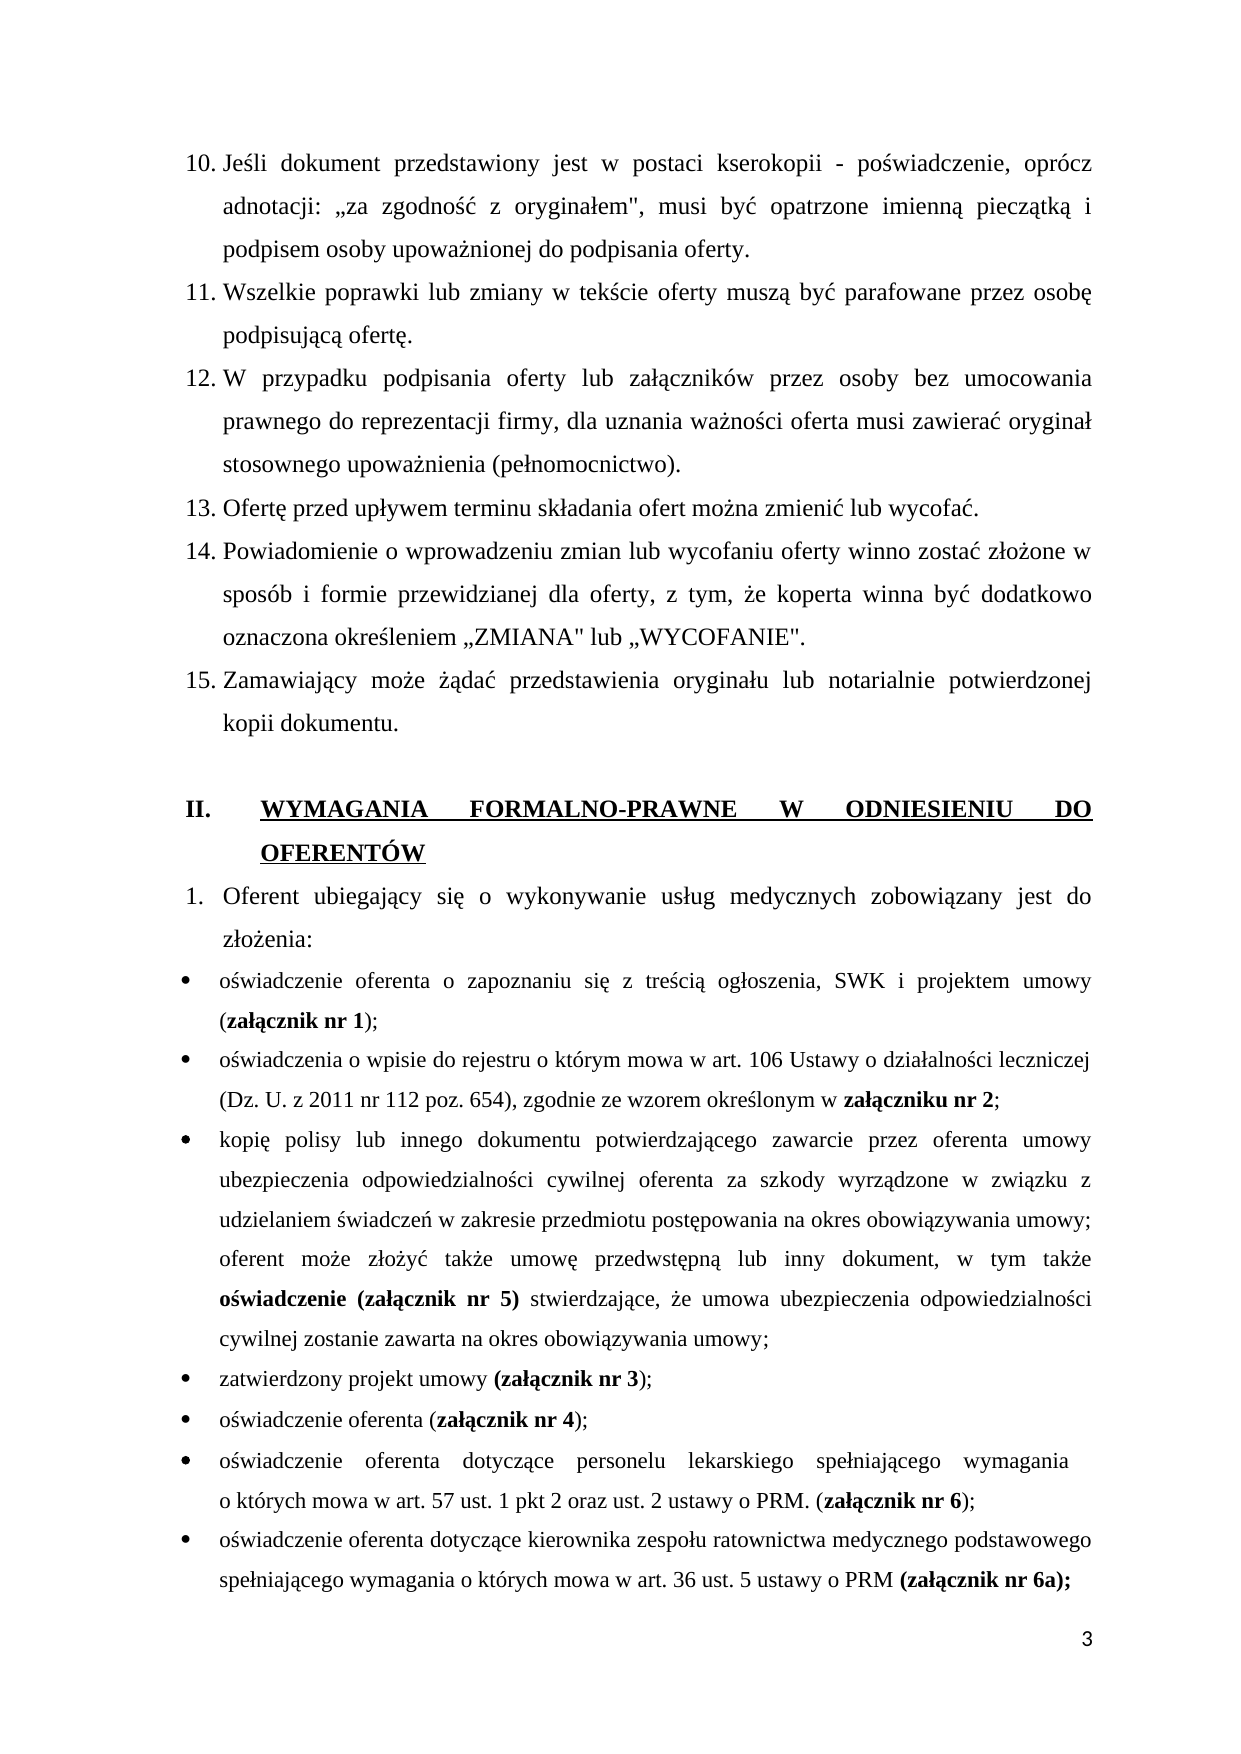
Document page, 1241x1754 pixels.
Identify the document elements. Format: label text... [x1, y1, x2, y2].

list Ofertę przed upływem terminu składania ofert można zmienić lub wycofać. [185, 493, 1093, 521]
list W przypadku podpisania oferty lub załączników przez osoby bez umocowania prawnego do reprezentacji firmy, dla uznania ważności oferta musi zawierać oryginał stosownego upoważnienia (pełnomocnictwo). [185, 363, 1093, 478]
list oświadczenie oferenta (załącznik nr 4); [182, 1405, 1093, 1433]
list WYMAGANIA FORMALNO-PRAWNE W ODNIESIENIU DO OFERENTÓW [185, 794, 1093, 866]
list Wszelkie poprawki lub zmiany w tekście oferty muszą być parafowane przez osobę podpisującą ofertę. [185, 277, 1093, 349]
list oświadczenie oferenta dotyczące personelu lekarskiego spełniającego wymagania o których mowa w art. 57 ust. 1 pkt 2 oraz ust. 2 ustawy o PRM. (załącznik nr 6); [182, 1447, 1093, 1513]
list oświadczenia o wpisie do rejestru o którym mowa w art. 106 Ustawy o działalności leczniczej (Dz. U. z 2011 nr 112 poz. 654), zgodnie ze wzorem określonym w załączniku nr 2; [182, 1047, 1093, 1113]
list Zamawiający może żądać przedstawienia oryginału lub notarialnie potwierdzonej kopii dokumentu. [185, 665, 1093, 737]
list Oferent ubiegający się o wykonywanie usług medycznych zobowiązany jest do złożenia: [185, 881, 1093, 953]
list Powiadomienie o wprowadzeniu zmian lub wycofaniu oferty winno zostać złożone w sposób i formie przewidzianej dla oferty, z tym, że koperta winna być dodatkowo oznaczona określeniem „ZMIANA" lub „WYCOFANIE". [185, 536, 1093, 651]
list zatwierdzony projekt umowy (załącznik nr 3); [182, 1365, 1093, 1391]
list oświadczenie oferenta o zapoznaniu się z treścią ogłoszenia, SWK i projektem umowy (załącznik nr 1); [182, 967, 1093, 1033]
list oświadczenie oferenta dotyczące kierownika zespołu ratownictwa medycznego podstawowego spełniającego wymagania o których mowa w art. 36 ust. 5 ustawy o PRM (załącznik nr 6a); [182, 1527, 1093, 1593]
list Jeśli dokument przedstawiony jest w postaci kserokopii - poświadczenie, oprócz adnotacji: „za zgodność z oryginałem", musi być opatrzone imienną pieczątką i podpisem osoby upoważnionej do podpisania oferty. [185, 148, 1093, 263]
list kopię polisy lub innego dokumentu potwierdzającego zawarcie przez oferenta umowy ubezpieczenia odpowiedzialności cywilnej oferenta za szkody wyrządzone w związku z udzielaniem świadczeń w zakresie przedmiotu postępowania na okres obowiązywania umowy; oferent może złożyć także umowę przedwstępną lub inny dokument, w tym także oświadczenie (załącznik nr 5) stwierdzające, że umowa ubezpieczenia odpowiedzialności cywilnej zostanie zawarta na okres obowiązywania umowy; [182, 1126, 1093, 1351]
